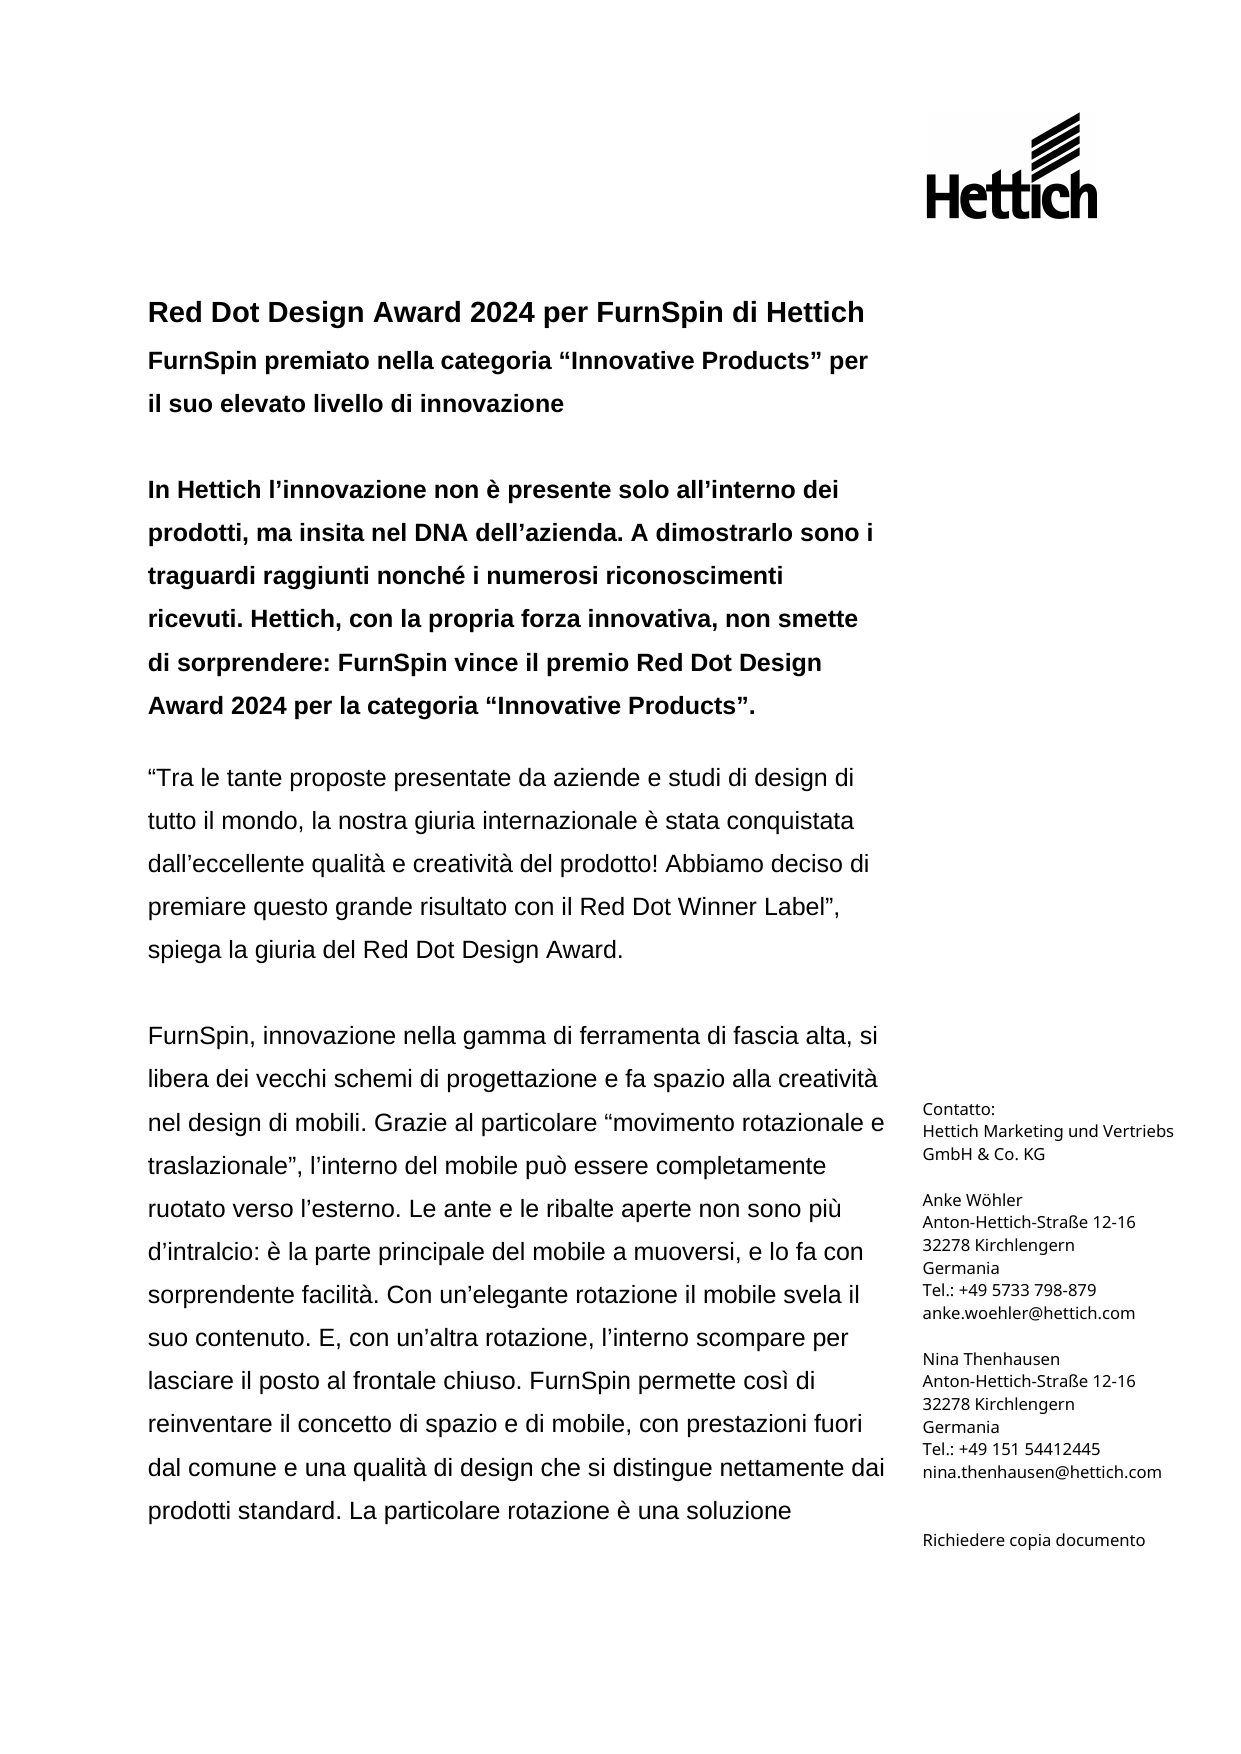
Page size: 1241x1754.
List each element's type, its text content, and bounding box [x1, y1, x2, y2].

text FurnSpin premiato nella categoria “Innovative Products” per il suo elevato livello di innovazione [148, 346, 886, 417]
text “Tra le tante proposte presentate da aziende e studi di design di tutto il mondo, la nostra giuria internazionale è stata conquistata dall’eccellente qualità e creatività del prodotto! Abbiamo deciso di premiare questo grande risultato con il Red Dot Winner Label”, spiega la giuria del Red Dot Design Award. [148, 762, 886, 964]
text Red Dot Design Award 2024 per FurnSpin di Hettich [148, 295, 886, 329]
text In Hettich l’innovazione non è presente solo all’interno dei prodotti, ma insita nel DNA dell’azienda. A dimostrarlo sono i traguardi raggiunti nonché i numerosi riconoscimenti ricevuti. Hettich, con la propria forza innovativa, non smette di sorprendere: FurnSpin vince il premio Red Dot Design Award 2024 per la categoria “Innovative Products”. [148, 475, 886, 719]
picture [926, 112, 1097, 219]
